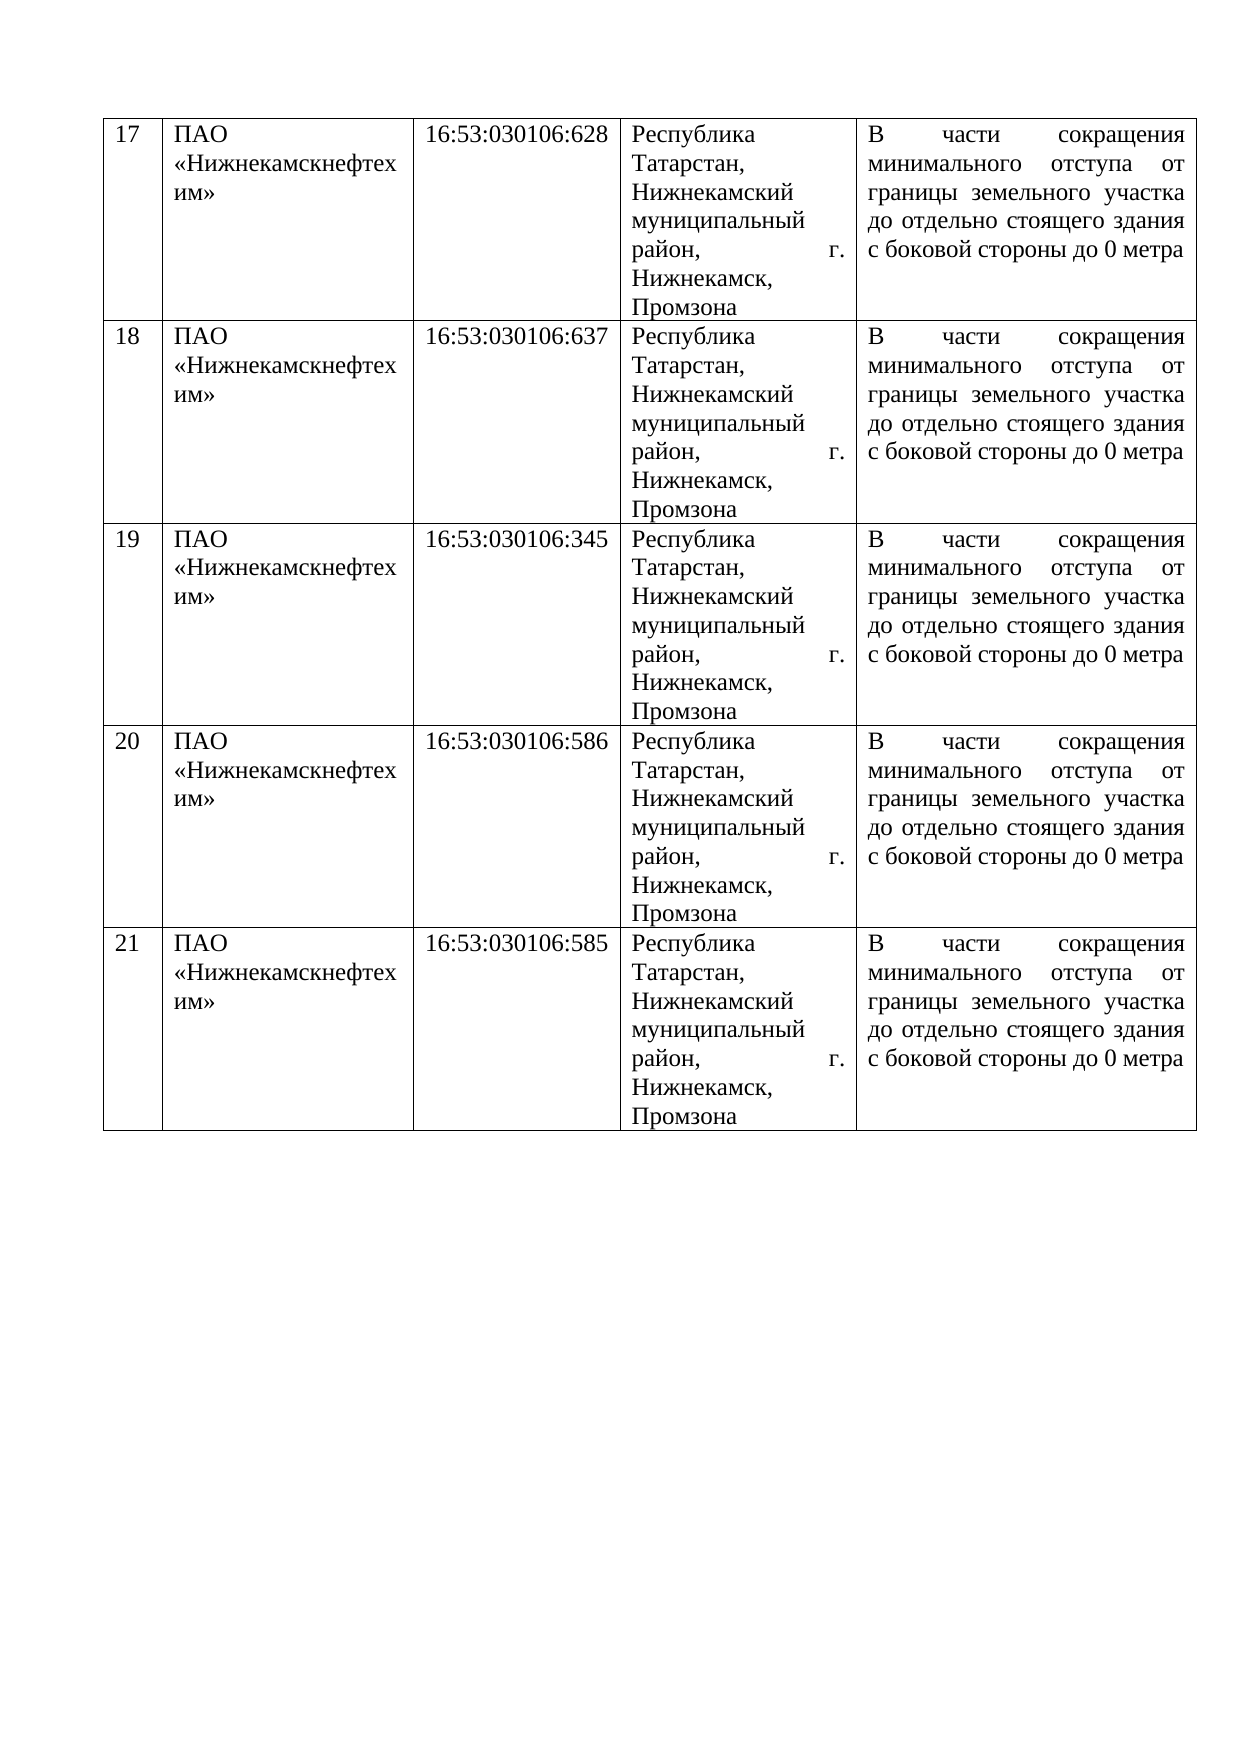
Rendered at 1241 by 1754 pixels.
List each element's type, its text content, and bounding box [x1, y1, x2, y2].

table_cell ПАО «Нижнекамскнефтехим» [163, 928, 413, 1129]
table_cell 18 [104, 321, 162, 523]
table_cell 16:53:030106:345 [414, 524, 620, 725]
table_cell 16:53:030106:586 [414, 726, 620, 927]
table_cell 16:53:030106:585 [414, 928, 620, 1129]
table_cell В части сокращения минимального отступа от границы земельного участка до отдельно стоящего здания с боковой стороны до 0 метра [857, 726, 1196, 927]
table_cell ПАО «Нижнекамскнефтехим» [163, 524, 413, 725]
table_cell В части сокращения минимального отступа от границы земельного участка до отдельно стоящего здания с боковой стороны до 0 метра [857, 524, 1196, 725]
table_header В части сокращения минимального отступа от границы земельного участка до отдельно стоящего здания с боковой стороны до 0 метра [857, 119, 1196, 320]
table_cell 16:53:030106:637 [414, 321, 620, 523]
table_cell ПАО «Нижнекамскнефтехим» [163, 321, 413, 523]
table_cell Республика Татарстан, Нижнекамский муниципальный район, г. Нижнекамск, Промзона [621, 524, 856, 725]
table_cell Республика Татарстан, Нижнекамский муниципальный район, г. Нижнекамск, Промзона [621, 726, 856, 927]
table_cell 21 [104, 928, 162, 1129]
table_cell 19 [104, 524, 162, 725]
table_cell В части сокращения минимального отступа от границы земельного участка до отдельно стоящего здания с боковой стороны до 0 метра [857, 928, 1196, 1129]
table_header Республика Татарстан, Нижнекамский муниципальный район, г. Нижнекамск, Промзона [621, 119, 856, 320]
table_cell 20 [104, 726, 162, 927]
table_header 16:53:030106:628 [414, 119, 620, 320]
table_cell Республика Татарстан, Нижнекамский муниципальный район, г. Нижнекамск, Промзона [621, 928, 856, 1129]
table_cell Республика Татарстан, Нижнекамский муниципальный район, г. Нижнекамск, Промзона [621, 321, 856, 523]
table_cell В части сокращения минимального отступа от границы земельного участка до отдельно стоящего здания с боковой стороны до 0 метра [857, 321, 1196, 523]
table_header ПАО «Нижнекамскнефтехим» [163, 119, 413, 320]
table_cell ПАО «Нижнекамскнефтехим» [163, 726, 413, 927]
table_header 17 [104, 119, 162, 320]
